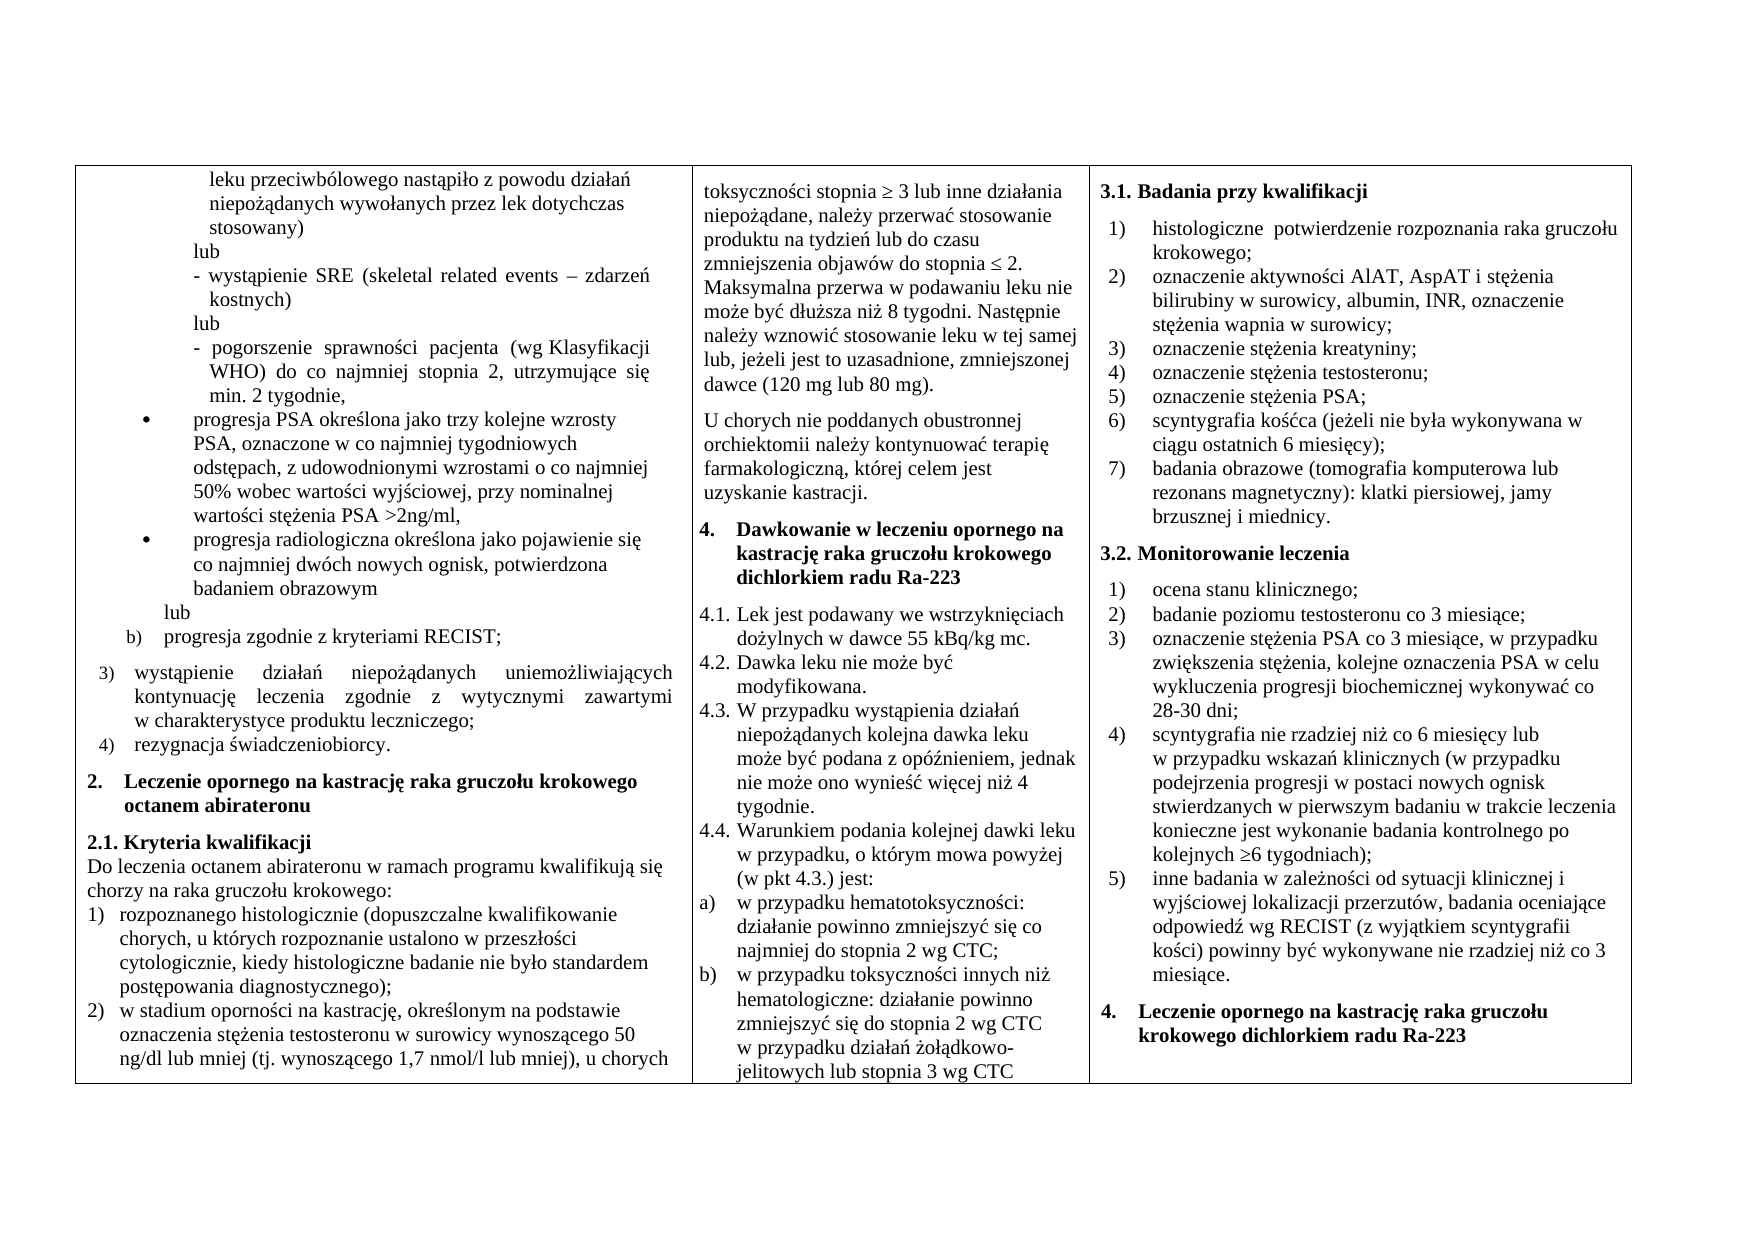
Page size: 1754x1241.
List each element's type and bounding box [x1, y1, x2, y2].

table_cell [76, 166, 692, 1083]
table_cell [1090, 166, 1631, 1083]
table_cell [693, 166, 1089, 1083]
